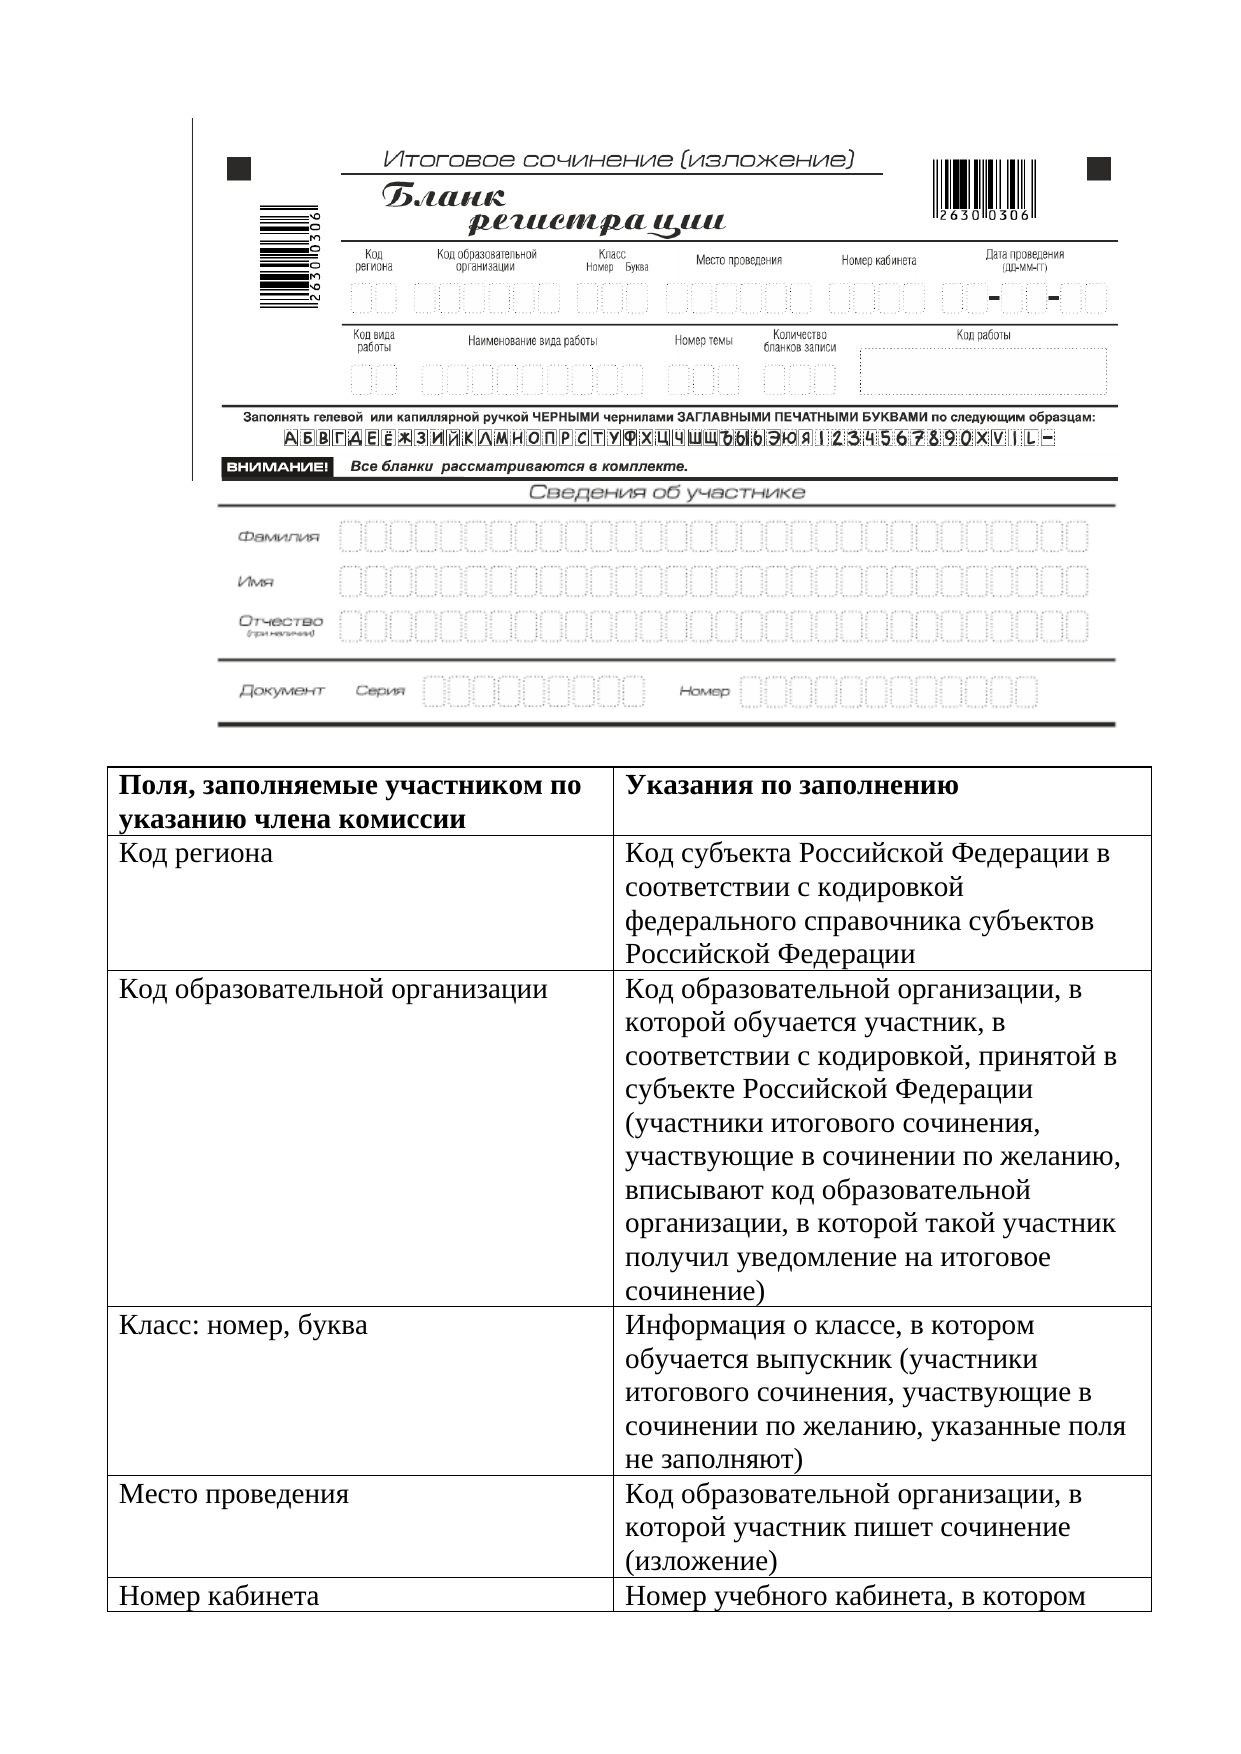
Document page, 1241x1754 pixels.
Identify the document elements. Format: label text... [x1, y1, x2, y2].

table_header Указания по заполнению [614, 768, 1151, 834]
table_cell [614, 1578, 1151, 1611]
table_cell Код субъекта Российской Федерации в соответствии с кодировкой федерального справочника субъектов Российской Федерации [614, 836, 1151, 970]
table_cell Класс: номер, буква [108, 1307, 613, 1475]
table_cell Код образовательной организации, в которой участник пишет сочинение (изложение) [614, 1476, 1151, 1577]
table_cell Код региона [108, 836, 613, 970]
table_cell Номер кабинета [108, 1578, 613, 1611]
table_cell Информация о классе, в котором обучается выпускник (участники итогового сочинения, участвующие в сочинении по желанию, указанные поля не заполняют) [614, 1307, 1151, 1475]
table_cell Место проведения [108, 1476, 613, 1577]
table_cell Код образовательной организации [108, 971, 613, 1306]
table_cell Код образовательной организации, в которой обучается участник, в соответствии с кодировкой, принятой в субъекте Российской Федерации (участники итогового сочинения, участвующие в сочинении по желанию, вписывают код образовательной организации, в которой такой участник получил уведомление на итоговое сочинение) [614, 971, 1151, 1306]
table_header Поля, заполняемые участником по указанию члена комиссии [108, 768, 613, 834]
